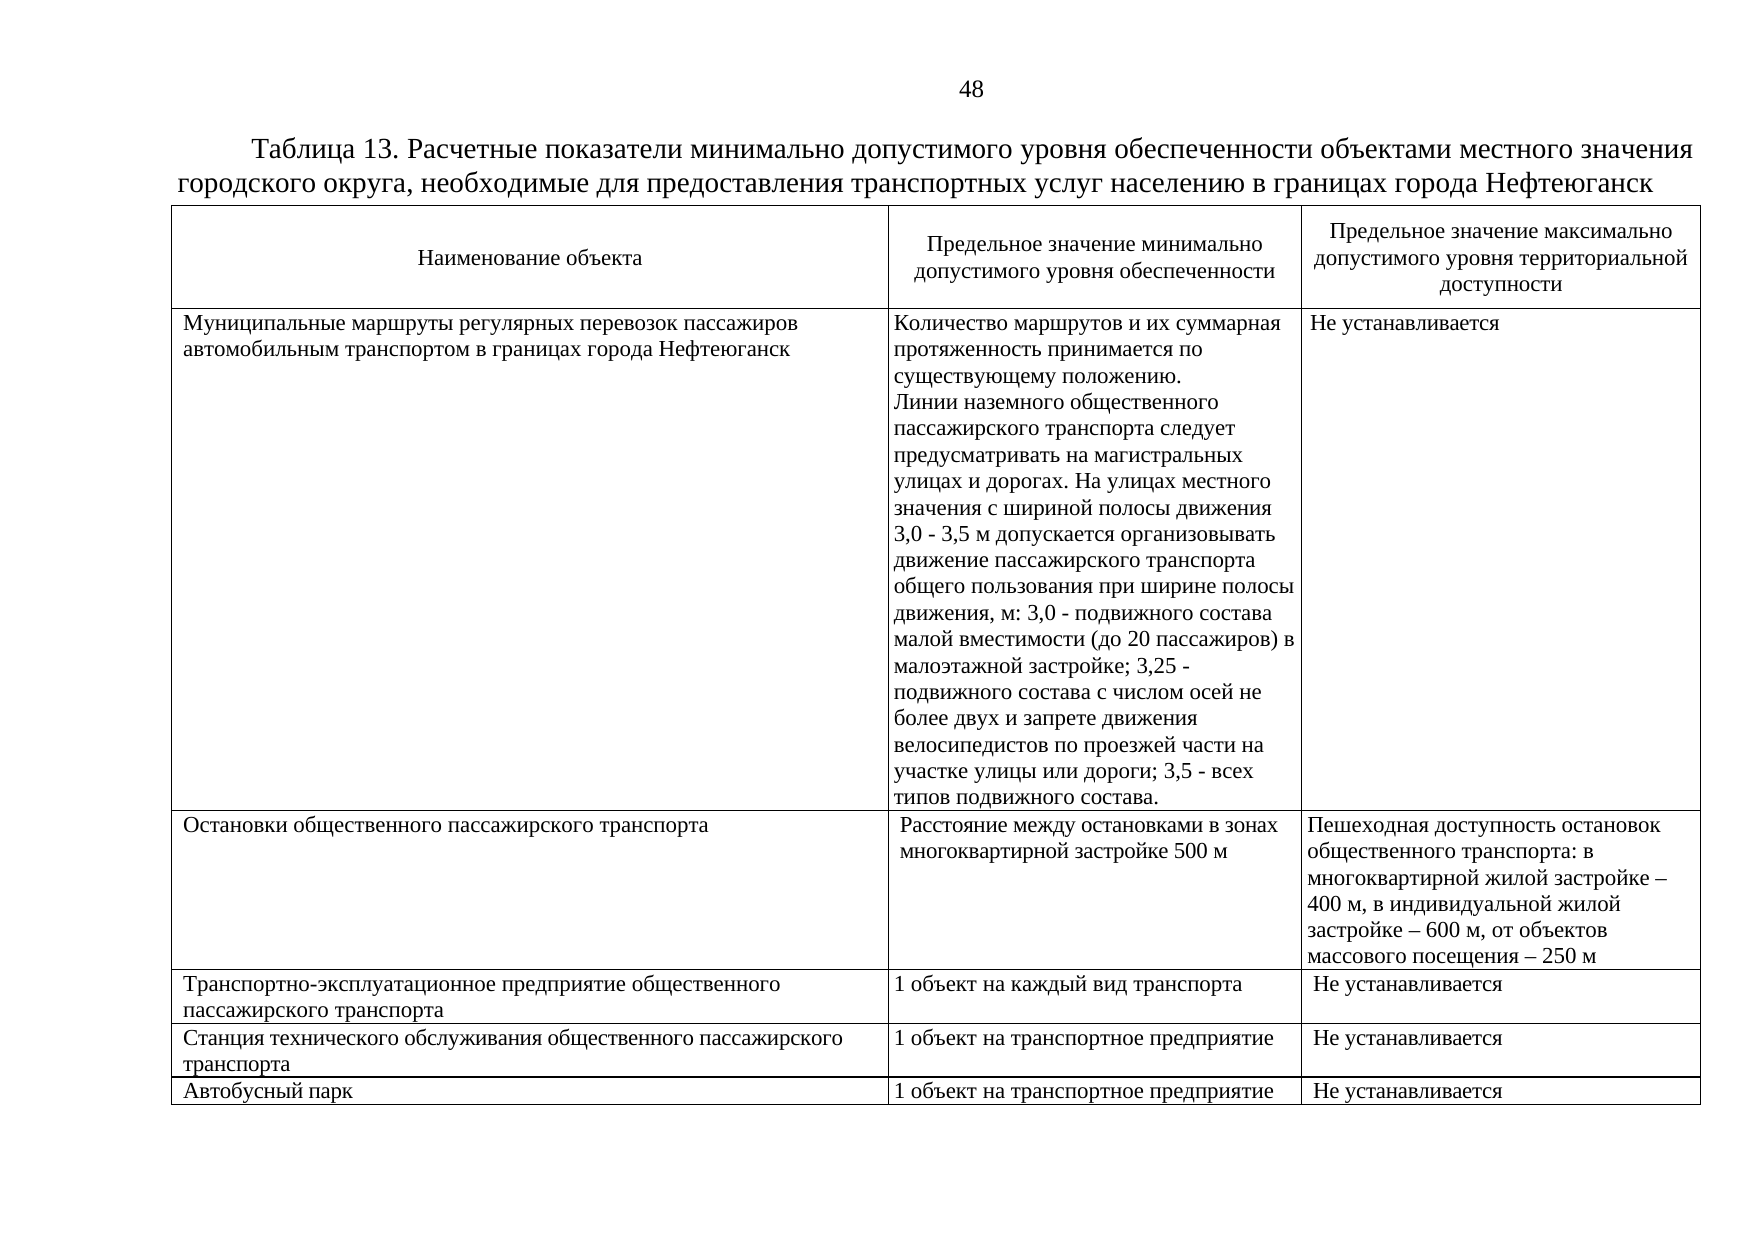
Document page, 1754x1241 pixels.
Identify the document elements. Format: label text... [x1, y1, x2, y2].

table_cell Расстояние между остановками в зонах многоквартирной застройке 500 м [889, 811, 1301, 969]
table_cell Пешеходная доступность остановок общественного транспорта: в многоквартирной жилой застройке –400 м, в индивидуальной жилой застройке – 600 м, от объектов массового посещения – 250 м [1302, 811, 1700, 969]
text Таблица 13. Расчетные показатели минимально допустимого уровня обеспеченности объектами местного значения городского округа, необходимые для предоставления транспортных услуг населению в границах города Нефтеюганск [177, 131, 1695, 198]
table_cell Не устанавливается [1302, 309, 1700, 810]
table_cell Не устанавливается [1302, 970, 1700, 1023]
table_cell Муниципальные маршруты регулярных перевозок пассажиров автомобильным транспортом в границах города Нефтеюганск [172, 309, 888, 810]
table_cell Автобусный парк [172, 1078, 888, 1104]
table_cell Остановки общественного пассажирского транспорта [172, 811, 888, 969]
table_cell Количество маршрутов и их суммарная протяженность принимается по существующему положению. Линии наземного общественного пассажирского транспорта следует предусматривать на магистральных улицах и дорогах. На улицах местного значения с шириной полосы движения 3,0 - 3,5 м допускается организовывать движение пассажирского транспорта общего пользования при ширине полосы движения, м: 3,0 - подвижного состава малой вместимости (до 20 пассажиров) в малоэтажной застройке; 3,25 - подвижного состава с числом осей не более двух и запрете движения велосипедистов по проезжей части на участке улицы или дороги; 3,5 - всех типов подвижного состава. [889, 309, 1301, 810]
table_cell 1 объект на транспортное предприятие [889, 1078, 1301, 1104]
table_cell 1 объект на каждый вид транспорта [889, 970, 1301, 1023]
table_cell Транспортно-эксплуатационное предприятие общественного пассажирского транспорта [172, 970, 888, 1023]
table_cell Станция технического обслуживания общественного пассажирского транспорта [172, 1024, 888, 1076]
table_header Наименование объекта [172, 206, 888, 308]
table_cell Не устанавливается [1302, 1078, 1700, 1104]
table_cell 1 объект на транспортное предприятие [889, 1024, 1301, 1076]
table_header Предельное значение минимально допустимого уровня обеспеченности [889, 206, 1301, 308]
table_cell Не устанавливается [1302, 1024, 1700, 1076]
table_header Предельное значение максимально допустимого уровня территориальной доступности [1302, 206, 1700, 308]
